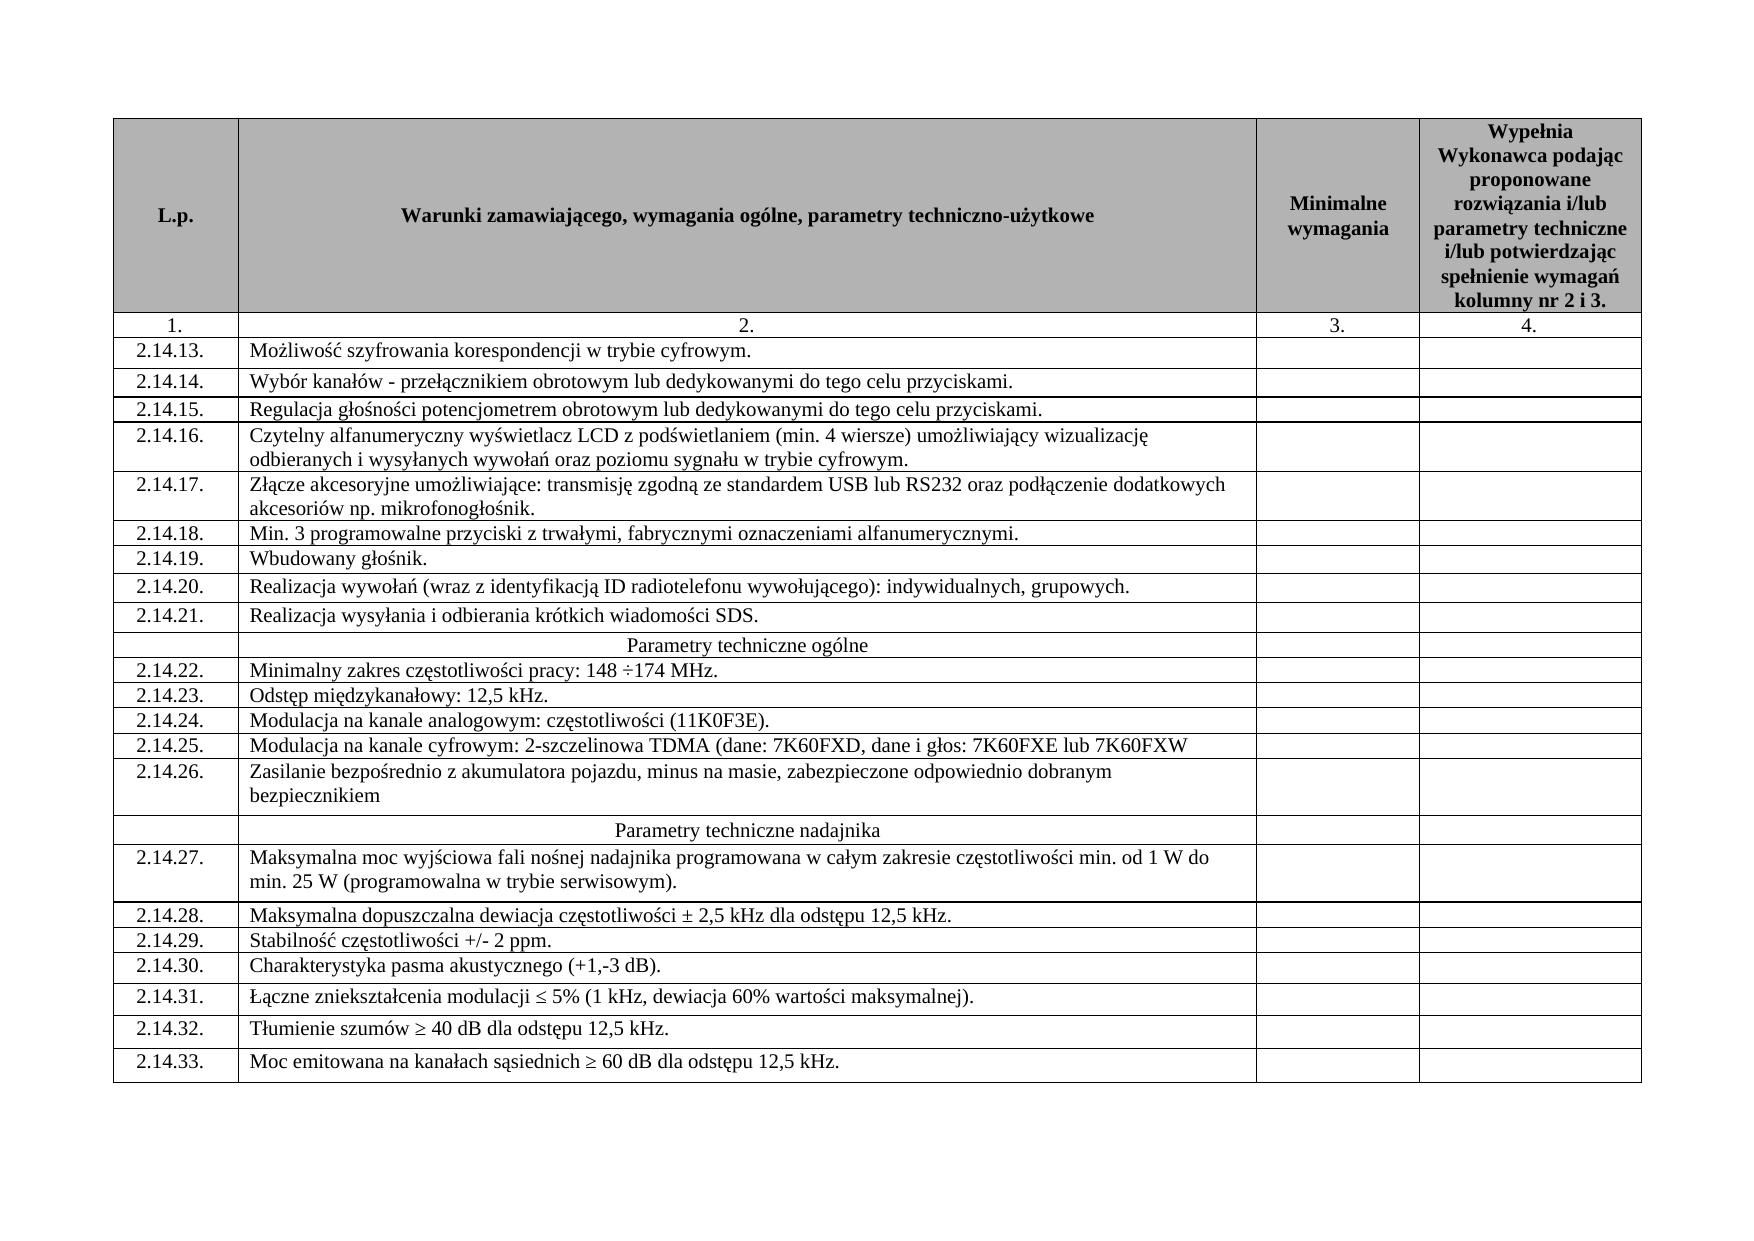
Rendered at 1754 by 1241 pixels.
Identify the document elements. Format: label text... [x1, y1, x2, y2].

table_cell [114, 658, 238, 682]
table_cell [1420, 928, 1641, 952]
table_cell [1257, 845, 1419, 901]
table_cell [1257, 603, 1419, 632]
table_cell Odstęp międzykanałowy: 12,5 kHz. [239, 683, 1256, 707]
table_cell [1420, 398, 1641, 421]
table_header L.p. [114, 119, 238, 312]
table_cell Charakterystyka pasma akustycznego (+1,-3 dB). [239, 953, 1256, 983]
table_cell Realizacja wywołań (wraz z identyfikacją ID radiotelefonu wywołującego): indywidualnych, grupowych. [239, 574, 1256, 602]
table_cell [1420, 708, 1641, 732]
table_cell [1257, 984, 1419, 1015]
table_cell Tłumienie szumów ≥ 40 dB dla odstępu 12,5 kHz. [239, 1016, 1256, 1048]
table_cell [1257, 658, 1419, 682]
table_cell [1257, 423, 1419, 471]
table_cell [1420, 816, 1641, 844]
table_cell [114, 472, 238, 520]
table_cell [1257, 708, 1419, 732]
table_cell [1420, 953, 1641, 983]
table_cell [1420, 1049, 1641, 1082]
table_cell [114, 633, 238, 657]
table_cell [1420, 472, 1641, 520]
table_cell [114, 1049, 238, 1082]
table_cell [1257, 1016, 1419, 1048]
table_header Warunki zamawiającego, wymagania ogólne, parametry techniczno-użytkowe [239, 119, 1256, 312]
table_cell [1420, 423, 1641, 471]
table_cell [1420, 369, 1641, 396]
table_cell Maksymalna dopuszczalna dewiacja częstotliwości ± 2,5 kHz dla odstępu 12,5 kHz. [239, 903, 1256, 927]
table_cell [114, 521, 238, 545]
table_cell [1420, 658, 1641, 682]
table_cell [1257, 683, 1419, 707]
table_cell [114, 546, 238, 573]
table_cell [114, 1016, 238, 1048]
table_cell Realizacja wysyłania i odbierania krótkich wiadomości SDS. [239, 603, 1256, 632]
table_cell [114, 398, 238, 421]
table_cell [114, 603, 238, 632]
table_cell Wbudowany głośnik. [239, 546, 1256, 573]
table_cell [114, 816, 238, 844]
table_cell [1420, 338, 1641, 368]
table_cell Modulacja na kanale cyfrowym: 2-szczelinowa TDMA (dane: 7K60FXD, dane i głos: 7K60FXE lub 7K60FXW [239, 734, 1256, 757]
table_cell Min. 3 programowalne przyciski z trwałymi, fabrycznymi oznaczeniami alfanumerycznymi. [239, 521, 1256, 545]
table_cell [114, 759, 238, 815]
table_cell [1257, 903, 1419, 927]
table_cell [1420, 603, 1641, 632]
table_cell [114, 845, 238, 901]
table_cell [1420, 683, 1641, 707]
table_cell [1420, 633, 1641, 657]
table_cell [1420, 574, 1641, 602]
table_cell [114, 683, 238, 707]
table_cell [114, 953, 238, 983]
table_cell [1420, 734, 1641, 757]
table_cell [114, 423, 238, 471]
table_cell [1420, 984, 1641, 1015]
table_cell [1420, 521, 1641, 545]
table_cell [1257, 398, 1419, 421]
table_cell Regulacja głośności potencjometrem obrotowym lub dedykowanymi do tego celu przyciskami. [239, 398, 1256, 421]
table_cell Łączne zniekształcenia modulacji ≤ 5% (1 kHz, dewiacja 60% wartości maksymalnej). [239, 984, 1256, 1015]
table_cell [114, 574, 238, 602]
table_cell Parametry techniczne nadajnika [239, 816, 1256, 844]
table_cell Zasilanie bezpośrednio z akumulatora pojazdu, minus na masie, zabezpieczone odpowiednio dobranym bezpiecznikiem [239, 759, 1256, 815]
table_cell [114, 708, 238, 732]
table_cell Wybór kanałów - przełącznikiem obrotowym lub dedykowanymi do tego celu przyciskami. [239, 369, 1256, 396]
table_cell [1257, 734, 1419, 757]
table_cell [114, 734, 238, 757]
table_cell [1257, 472, 1419, 520]
table_cell [114, 984, 238, 1015]
table_cell [1257, 338, 1419, 368]
table_cell [1257, 759, 1419, 815]
table_cell [1257, 816, 1419, 844]
table_cell [1420, 845, 1641, 901]
table_cell Czytelny alfanumeryczny wyświetlacz LCD z podświetlaniem (min. 4 wiersze) umożliwiający wizualizację odbieranych i wysyłanych wywołań oraz poziomu sygnału w trybie cyfrowym. [239, 423, 1256, 471]
table_cell Maksymalna moc wyjściowa fali nośnej nadajnika programowana w całym zakresie częstotliwości min. od 1 W do min. 25 W (programowalna w trybie serwisowym). [239, 845, 1256, 901]
table_cell Parametry techniczne ogólne [239, 633, 1256, 657]
table_cell [114, 928, 238, 952]
table_cell [114, 369, 238, 396]
table_cell [1257, 928, 1419, 952]
table_cell [1257, 574, 1419, 602]
table_cell [114, 313, 238, 337]
table_cell [1257, 953, 1419, 983]
table_cell [1257, 633, 1419, 657]
table_cell [114, 338, 238, 368]
table_cell Możliwość szyfrowania korespondencji w trybie cyfrowym. [239, 338, 1256, 368]
table_cell [239, 313, 1256, 337]
table_cell Stabilność częstotliwości +/- 2 ppm. [239, 928, 1256, 952]
table_cell [1257, 1049, 1419, 1082]
table_cell [1257, 369, 1419, 396]
table_header Wypełnia Wykonawca podając proponowane rozwiązania i/lub parametry techniczne i/lub potwierdzając spełnienie wymagań kolumny nr 2 i 3. [1420, 119, 1641, 312]
table_cell [1420, 759, 1641, 815]
table_cell [1420, 546, 1641, 573]
table_cell Moc emitowana na kanałach sąsiednich ≥ 60 dB dla odstępu 12,5 kHz. [239, 1049, 1256, 1082]
table_cell [1420, 1016, 1641, 1048]
table_cell [1257, 521, 1419, 545]
table_cell Złącze akcesoryjne umożliwiające: transmisję zgodną ze standardem USB lub RS232 oraz podłączenie dodatkowych akcesoriów np. mikrofonogłośnik. [239, 472, 1256, 520]
table_cell [1420, 313, 1641, 337]
table_cell [1257, 546, 1419, 573]
table_cell Minimalny zakres częstotliwości pracy: 148 ÷174 MHz. [239, 658, 1256, 682]
table_cell [114, 903, 238, 927]
table_cell [1257, 313, 1419, 337]
table_header Minimalne wymagania [1257, 119, 1419, 312]
table_cell [1420, 903, 1641, 927]
table_cell Modulacja na kanale analogowym: częstotliwości (11K0F3E). [239, 708, 1256, 732]
